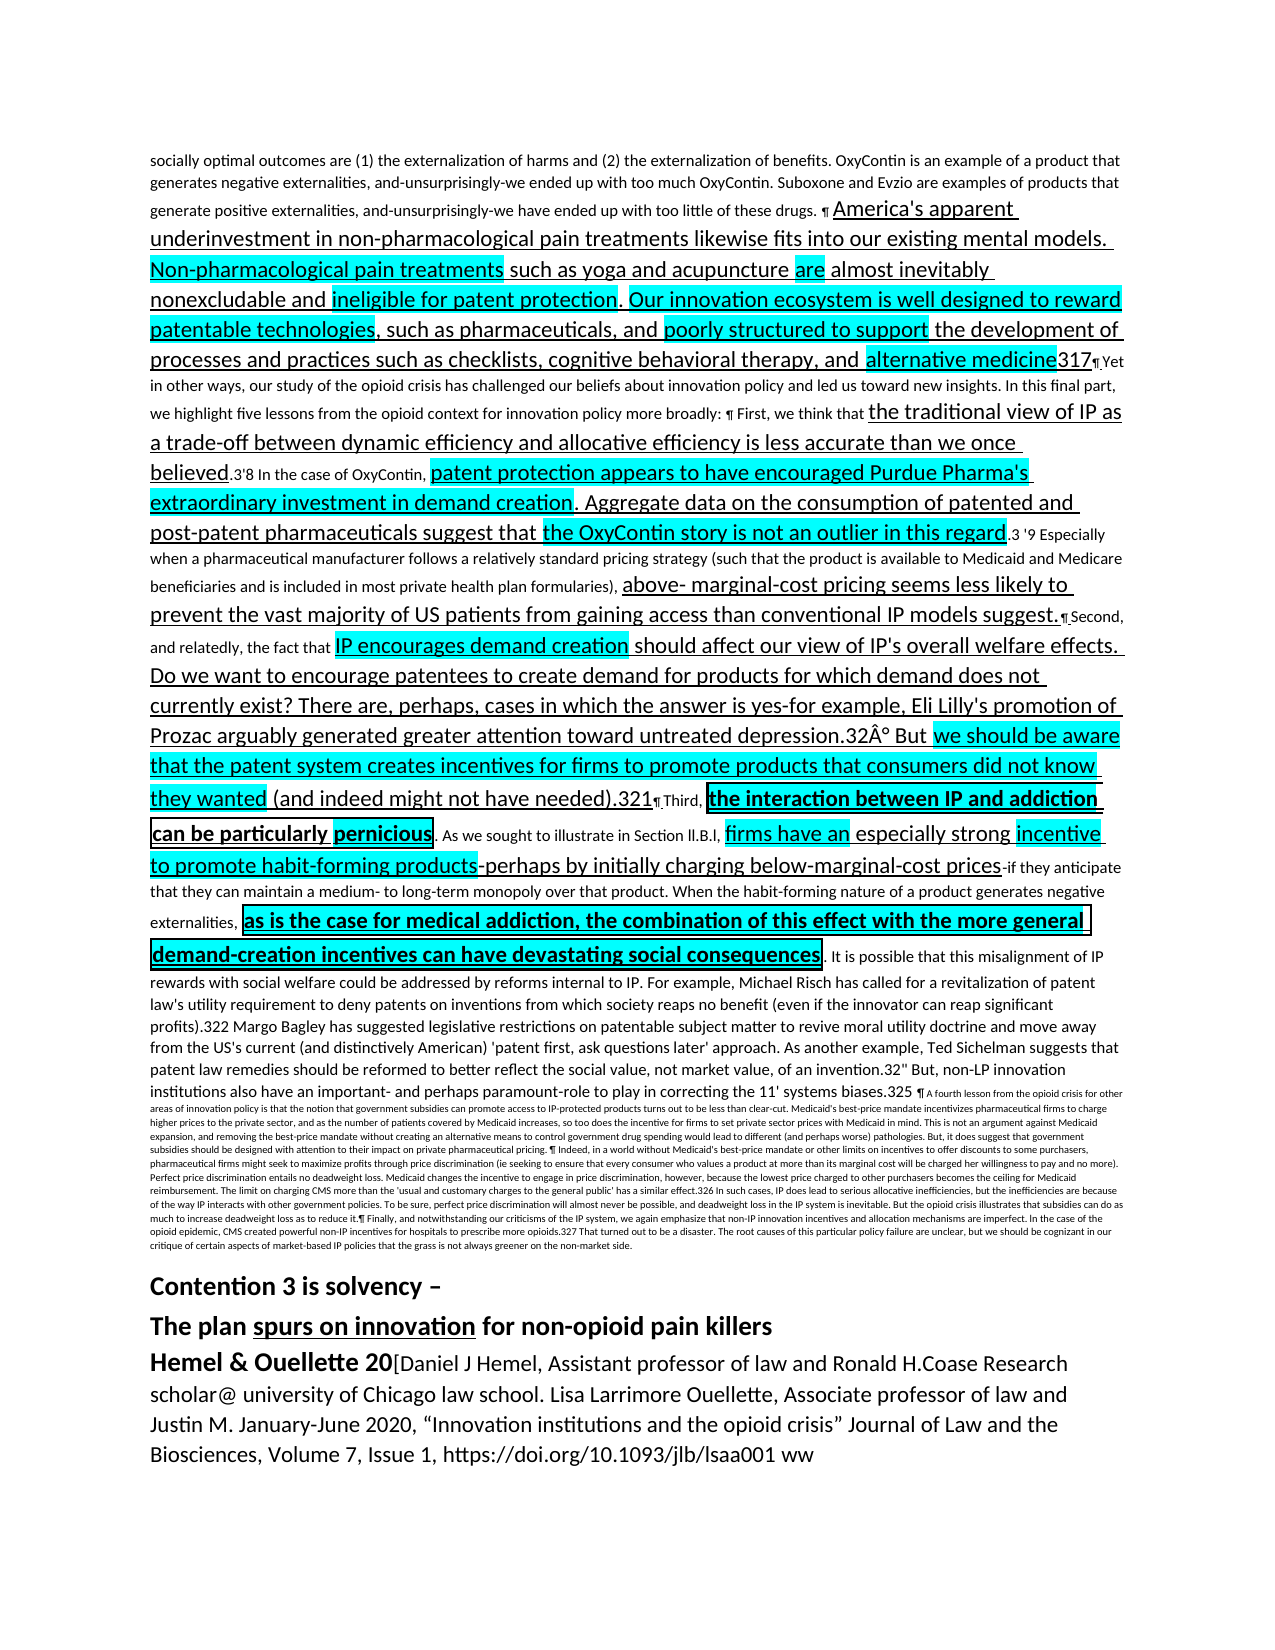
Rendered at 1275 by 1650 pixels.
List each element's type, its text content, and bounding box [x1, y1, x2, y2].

subtitle The plan spurs on innovation for non-opioid pain killers [150, 1309, 1125, 1342]
subtitle Contention 3 is solvency – [150, 1269, 1125, 1302]
text Hemel & Ouellette 20[Daniel J Hemel, Assistant professor of law and Ronald H.Coase Research scholar@ university of Chicago law school. Lisa Larrimore Ouellette, Associate professor of law and Justin M. January-June 2020, “Innovation institutions and the opioid crisis” Journal of Law and the Biosciences, Volume 7, Issue 1, https://doi.org/10.1093/jlb/lsaa001 ww [150, 1345, 1125, 1468]
